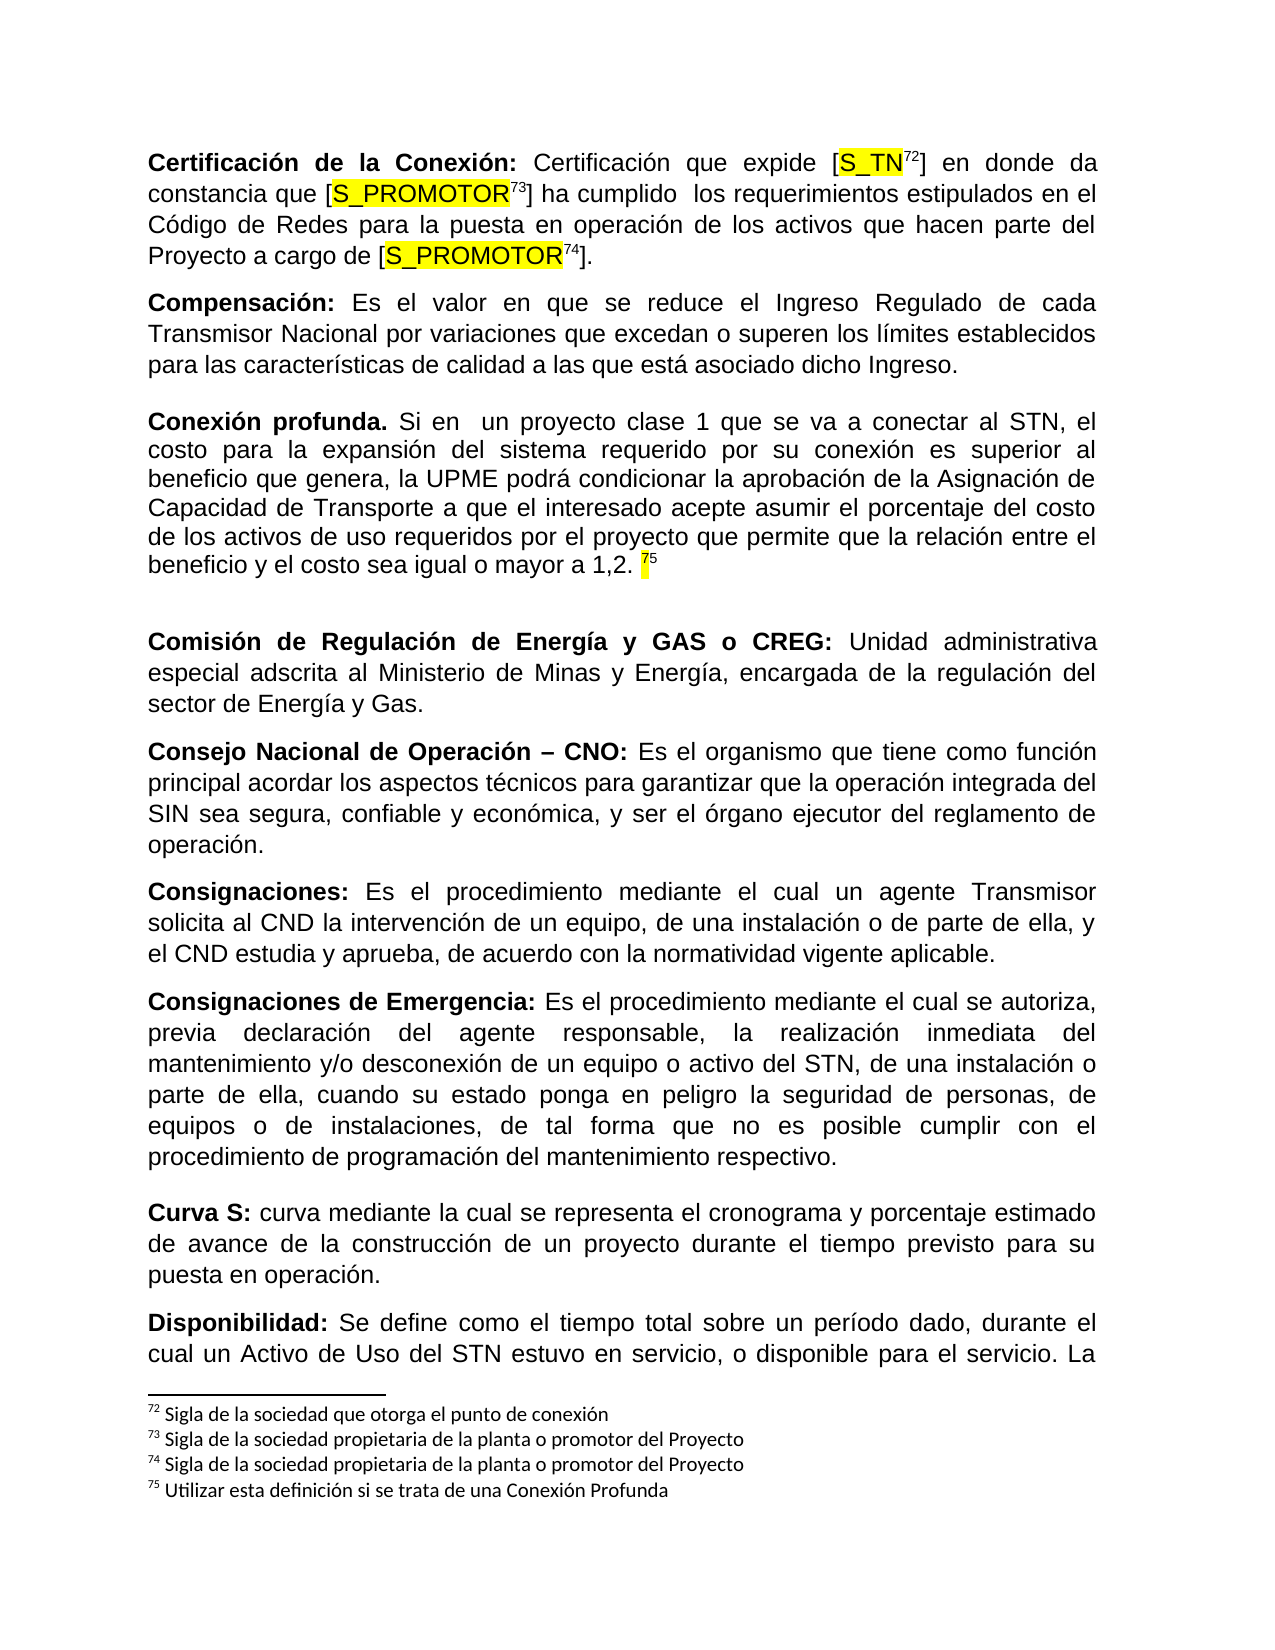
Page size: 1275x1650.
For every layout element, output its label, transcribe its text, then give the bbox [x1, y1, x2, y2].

text Consignaciones: Es el procedimiento mediante el cual un agente Transmisor solicita al CND la intervención de un equipo, de una instalación o de parte de ella, y el CND estudia y aprueba, de acuerdo con la normatividad vigente aplicable. [148, 877, 1098, 968]
text Comisión de Regulación de Energía y GAS o CREG: Unidad administrativa especial adscrita al Ministerio de Minas y Energía, encargada de la regulación del sector de Energía y Gas. [148, 627, 1098, 718]
text Compensación: Es el valor en que se reduce el Ingreso Regulado de cada Transmisor Nacional por variaciones que excedan o superen los límites establecidos para las características de calidad a las que está asociado dicho Ingreso. [148, 288, 1098, 379]
text Consignaciones de Emergencia: Es el procedimiento mediante el cual se autoriza, previa declaración del agente responsable, la realización inmediata del mantenimiento y/o desconexión de un equipo o activo del STN, de una instalación o parte de ella, cuando su estado ponga en peligro la seguridad de personas, de equipos o de instalaciones, de tal forma que no es posible cumplir con el procedimiento de programación del mantenimiento respectivo. [148, 987, 1098, 1171]
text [148, 1308, 1098, 1368]
text Consejo Nacional de Operación – CNO: Es el organismo que tiene como función principal acordar los aspectos técnicos para garantizar que la operación integrada del SIN sea segura, confiable y económica, y ser el órgano ejecutor del reglamento de operación. [148, 737, 1098, 858]
text Curva S: curva mediante la cual se representa el cronograma y porcentaje estimado de avance de la construcción de un proyecto durante el tiempo previsto para su puesta en operación. [148, 1198, 1098, 1289]
subtitle Conexión profunda. Si en un proyecto clase 1 que se va a conectar al STN, el costo para la expansión del sistema requerido por su conexión es superior al beneficio que genera, la UPME podrá condicionar la aprobación de la Asignación de Capacidad de Transporte a que el interesado acepte asumir el porcentaje del costo de los activos de uso requeridos por el proyecto que permite que la relación entre el beneficio y el costo sea igual o mayor a 1,2. [148, 407, 1098, 579]
text Certificación de la Conexión: Certificación que expide [S_TN] en donde da constancia que [S_PROMOTOR] ha cumplido los requerimientos estipulados en el Código de Redes para la puesta en operación de los activos que hacen parte del Proyecto a cargo de [S_PROMOTOR]. [148, 148, 1098, 269]
